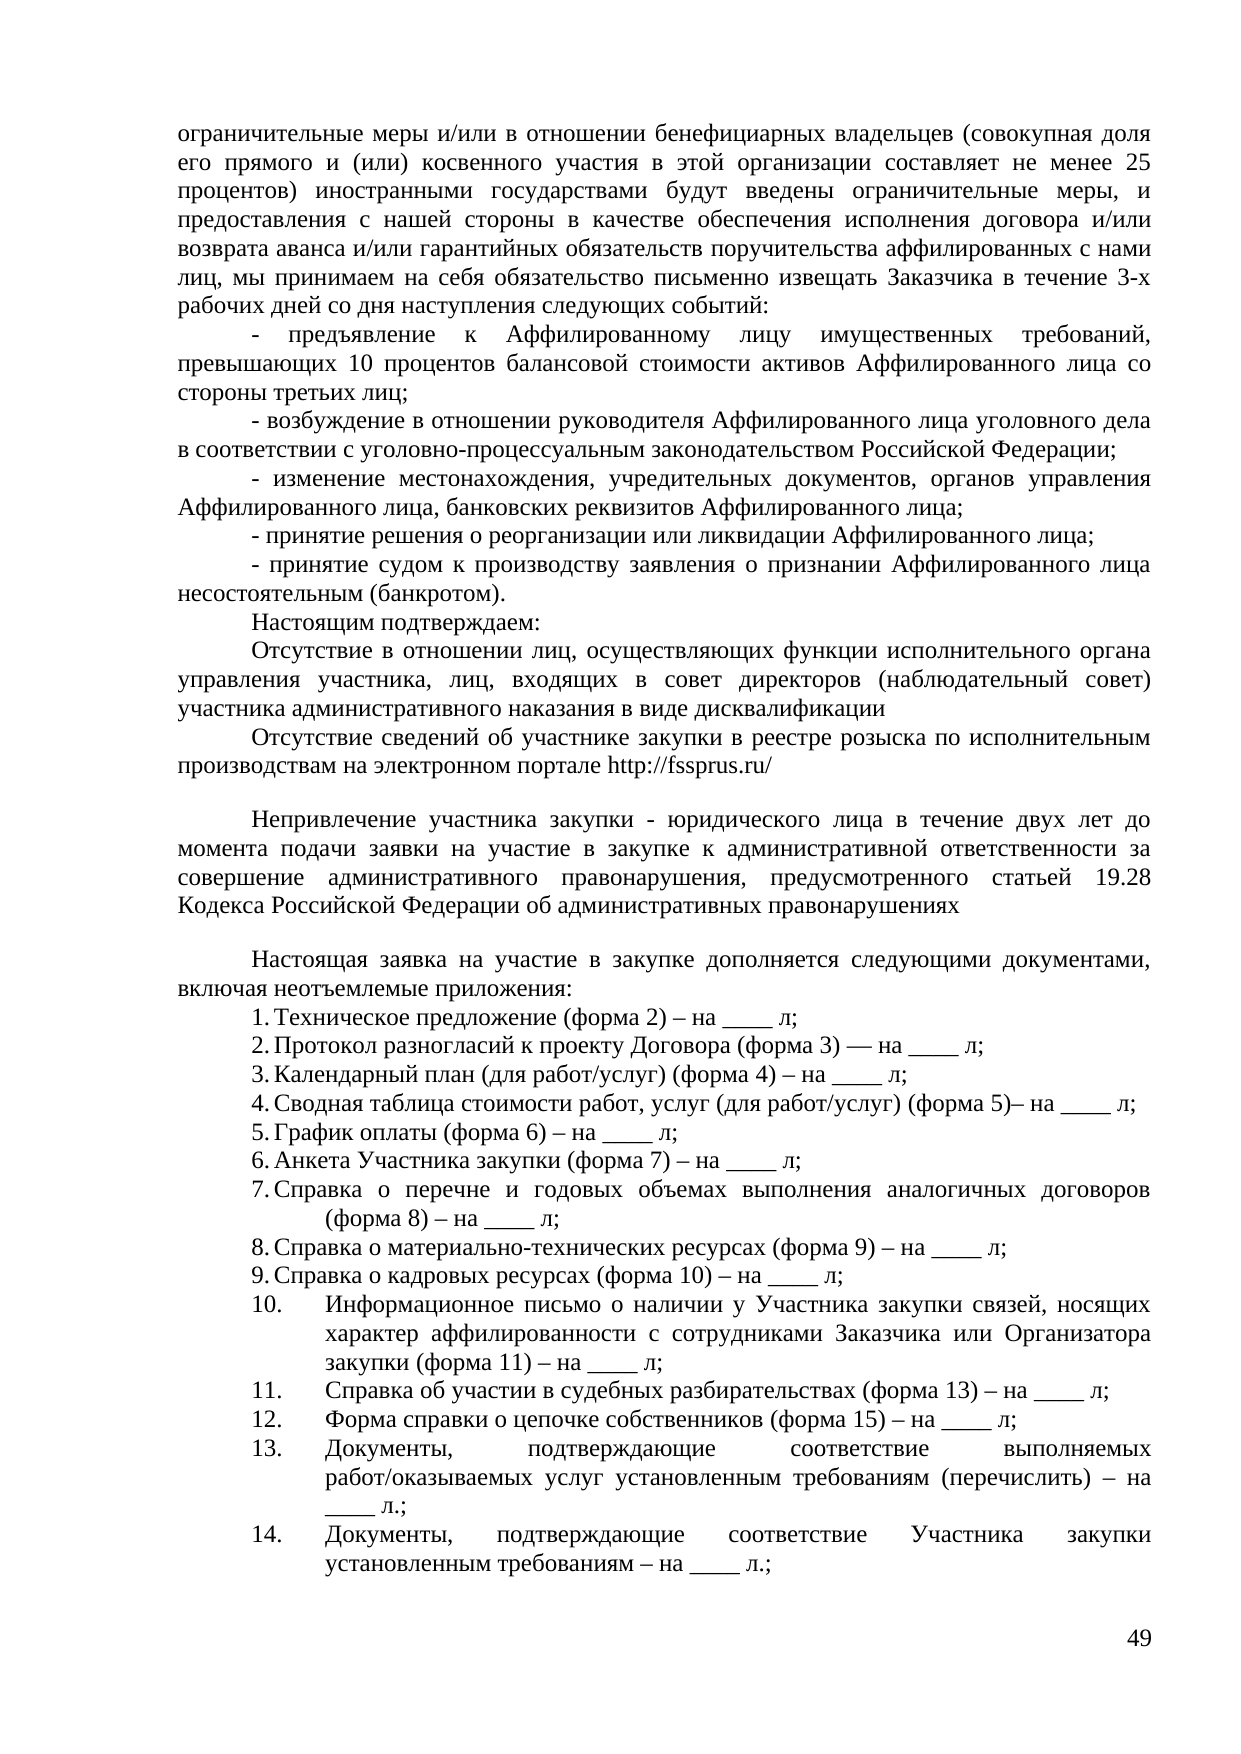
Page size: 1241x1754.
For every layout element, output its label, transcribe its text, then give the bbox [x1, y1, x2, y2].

text Настоящим подтверждаем: [177, 607, 1152, 636]
list Информационное письмо о наличии у Участника закупки связей, носящих характер аффилированности с сотрудниками Заказчика или Организатора закупки (форма 11) – на ____ л; [251, 1289, 1152, 1376]
list Справка о кадровых ресурсах (форма 10) – на ____ л; [251, 1261, 1152, 1289]
list Документы, подтверждающие соответствие выполняемых работ/оказываемых услуг установленным требованиям (перечислить) – на ____ л.; [251, 1433, 1152, 1519]
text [177, 118, 1152, 319]
list Справка о перечне и годовых объемах выполнения аналогичных договоров (форма 8) – на ____ л; [251, 1174, 1152, 1232]
text - возбуждение в отношении руководителя Аффилированного лица уголовного дела в соответствии с уголовно-процессуальным законодательством Российской Федерации; [177, 406, 1152, 463]
list Календарный план (для работ/услуг) (форма 4) – на ____ л; [251, 1059, 1152, 1088]
list Сводная таблица стоимости работ, услуг (для работ/услуг) (форма 5)– на ____ л; [251, 1088, 1152, 1117]
list Анкета Участника закупки (форма 7) – на ____ л; [251, 1146, 1152, 1174]
text Отсутствие сведений об участнике закупки в реестре розыска по исполнительным производствам на электронном портале http://fssprus.ru/ [177, 722, 1152, 779]
list Протокол разногласий к проекту Договора (форма 3) — на ____ л; [251, 1031, 1152, 1059]
list Техническое предложение (форма 2) – на ____ л; [251, 1002, 1152, 1031]
list График оплаты (форма 6) – на ____ л; [251, 1117, 1152, 1146]
text Непривлечение участника закупки - юридического лица в течение двух лет до момента подачи заявки на участие в закупке к административной ответственности за совершение административного правонарушения, предусмотренного статьей 19.28 Кодекса Российской Федерации об административных правонарушениях [177, 804, 1152, 919]
text - изменение местонахождения, учредительных документов, органов управления Аффилированного лица, банковских реквизитов Аффилированного лица; [177, 463, 1152, 521]
list Форма справки о цепочке собственников (форма 15) – на ____ л; [251, 1404, 1152, 1433]
text - предъявление к Аффилированному лицу имущественных требований, превышающих 10 процентов балансовой стоимости активов Аффилированного лица со стороны третьих лиц; [177, 319, 1152, 406]
text - принятие судом к производству заявления о признании Аффилированного лица несостоятельным (банкротом). [177, 549, 1152, 607]
text - принятие решения о реорганизации или ликвидации Аффилированного лица; [177, 521, 1152, 549]
list Справка об участии в судебных разбирательствах (форма 13) – на ____ л; [251, 1376, 1152, 1404]
list Справка о материально-технических ресурсах (форма 9) – на ____ л; [251, 1232, 1152, 1261]
list Документы, подтверждающие соответствие Участника закупки установленным требованиям – на ____ л.; [251, 1519, 1152, 1577]
text Отсутствие в отношении лиц, осуществляющих функции исполнительного органа управления участника, лиц, входящих в совет директоров (наблюдательный совет) участника административного наказания в виде дисквалификации [177, 636, 1152, 722]
text Настоящая заявка на участие в закупке дополняется следующими документами, включая неотъемлемые приложения: [177, 944, 1152, 1002]
